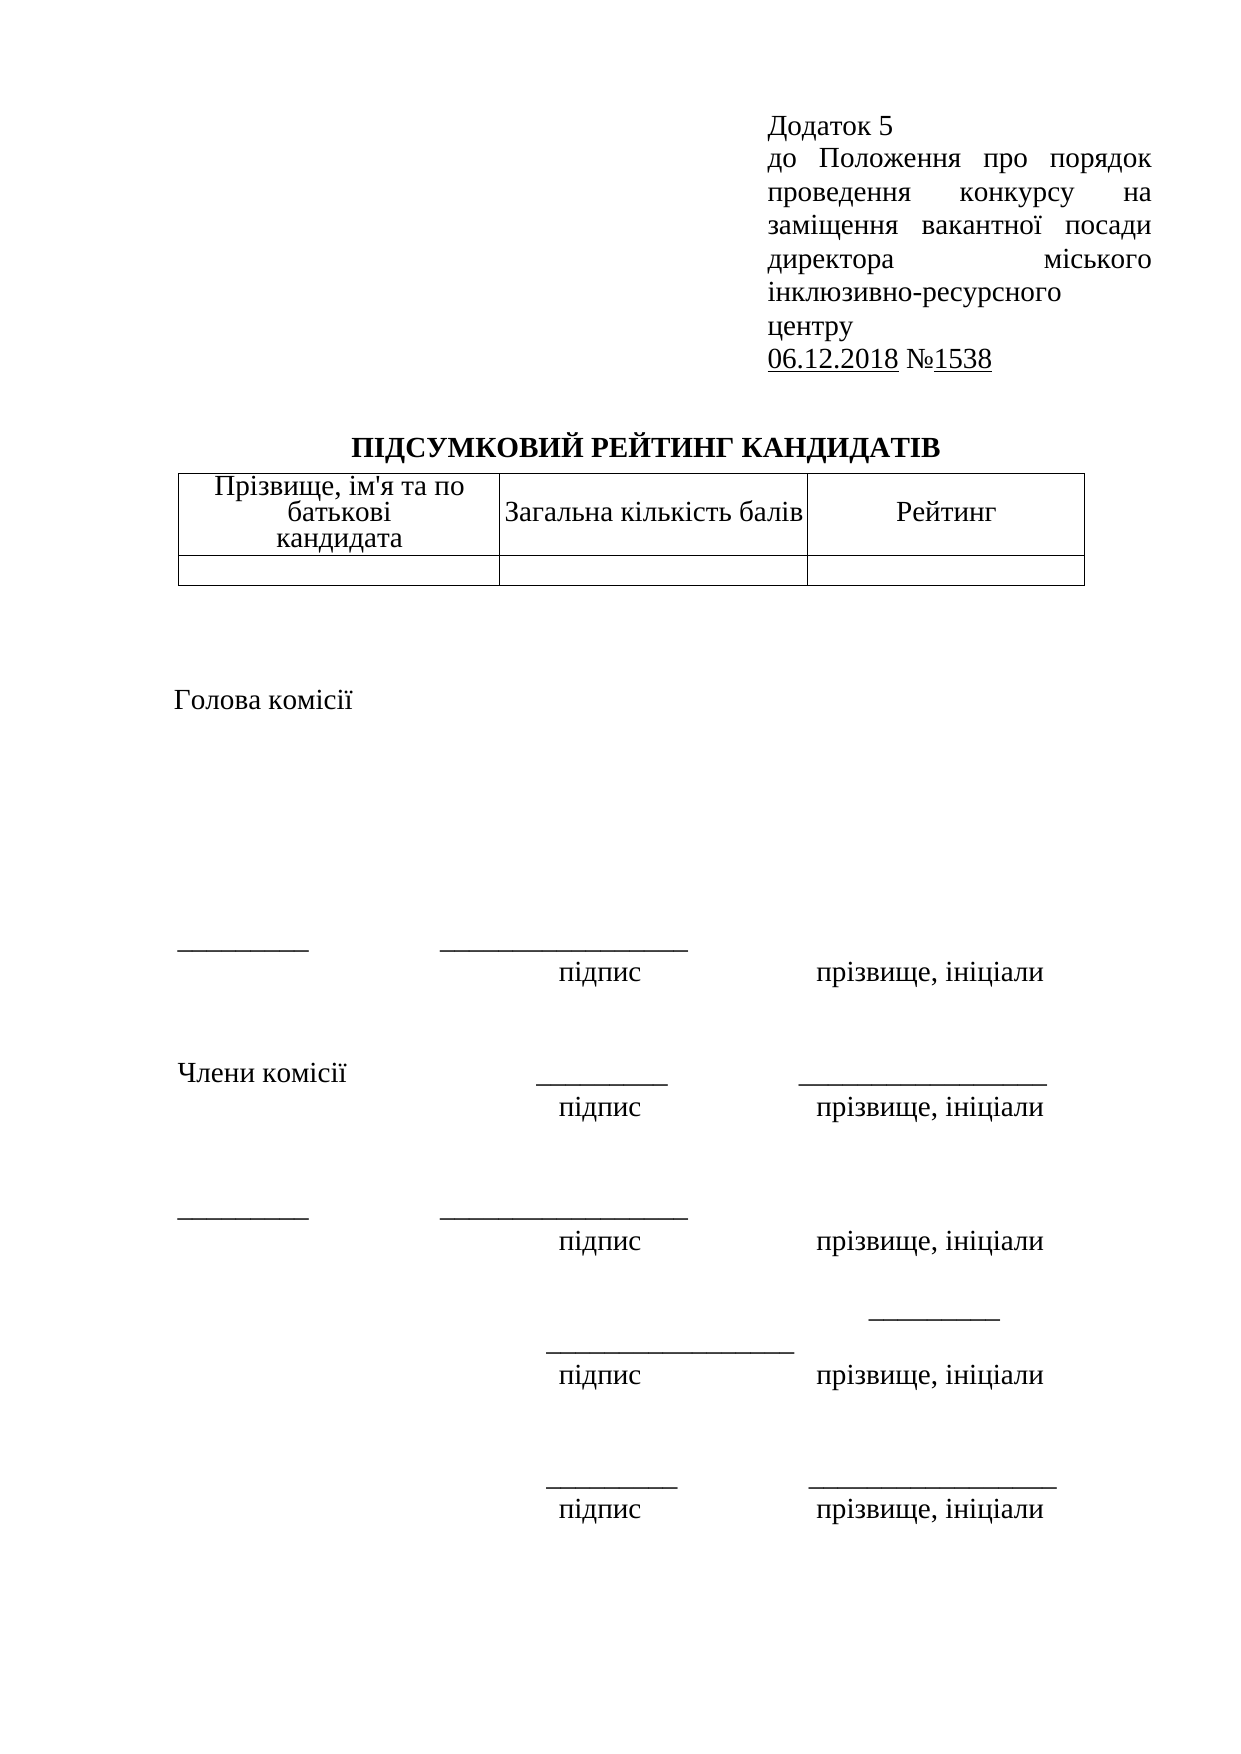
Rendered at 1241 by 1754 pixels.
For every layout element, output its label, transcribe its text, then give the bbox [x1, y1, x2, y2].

text Голова комісії [144, 692, 353, 714]
text _________ _________________ [177, 921, 1152, 954]
table_cell [500, 556, 807, 585]
text Члени комісії _________ _________________ [177, 1055, 1152, 1089]
text _________ _________________ [546, 1458, 1152, 1491]
table_header Загальна кількість балів [500, 474, 807, 555]
text підпис прізвище, ініціали [177, 1357, 1152, 1391]
text підпис прізвище, ініціали [177, 1491, 1152, 1525]
text підпис прізвище, ініціали [177, 954, 1152, 988]
text ПІДСУМКОВИЙ РЕЙТИНГ КАНДИДАТІВ [202, 434, 1090, 464]
table_cell [179, 556, 499, 585]
text підпис прізвище, ініціали [177, 1089, 1152, 1122]
text _________ _________________ [546, 1290, 1152, 1357]
text до Положення про порядок проведення конкурсу на заміщення вакантної посади директора міського інклюзивно-ресурсного центру [767, 140, 1152, 342]
table_header Прізвище, ім'я та по батькові кандидата [179, 474, 499, 555]
text 06.12.2018 №1538 [767, 342, 1152, 375]
text Додаток 5 [746, 113, 1152, 140]
text _________ _________________ [177, 1189, 1152, 1223]
text підпис прізвище, ініціали [177, 1223, 1152, 1256]
table_header Рейтинг [808, 474, 1084, 555]
table_cell [808, 556, 1084, 585]
